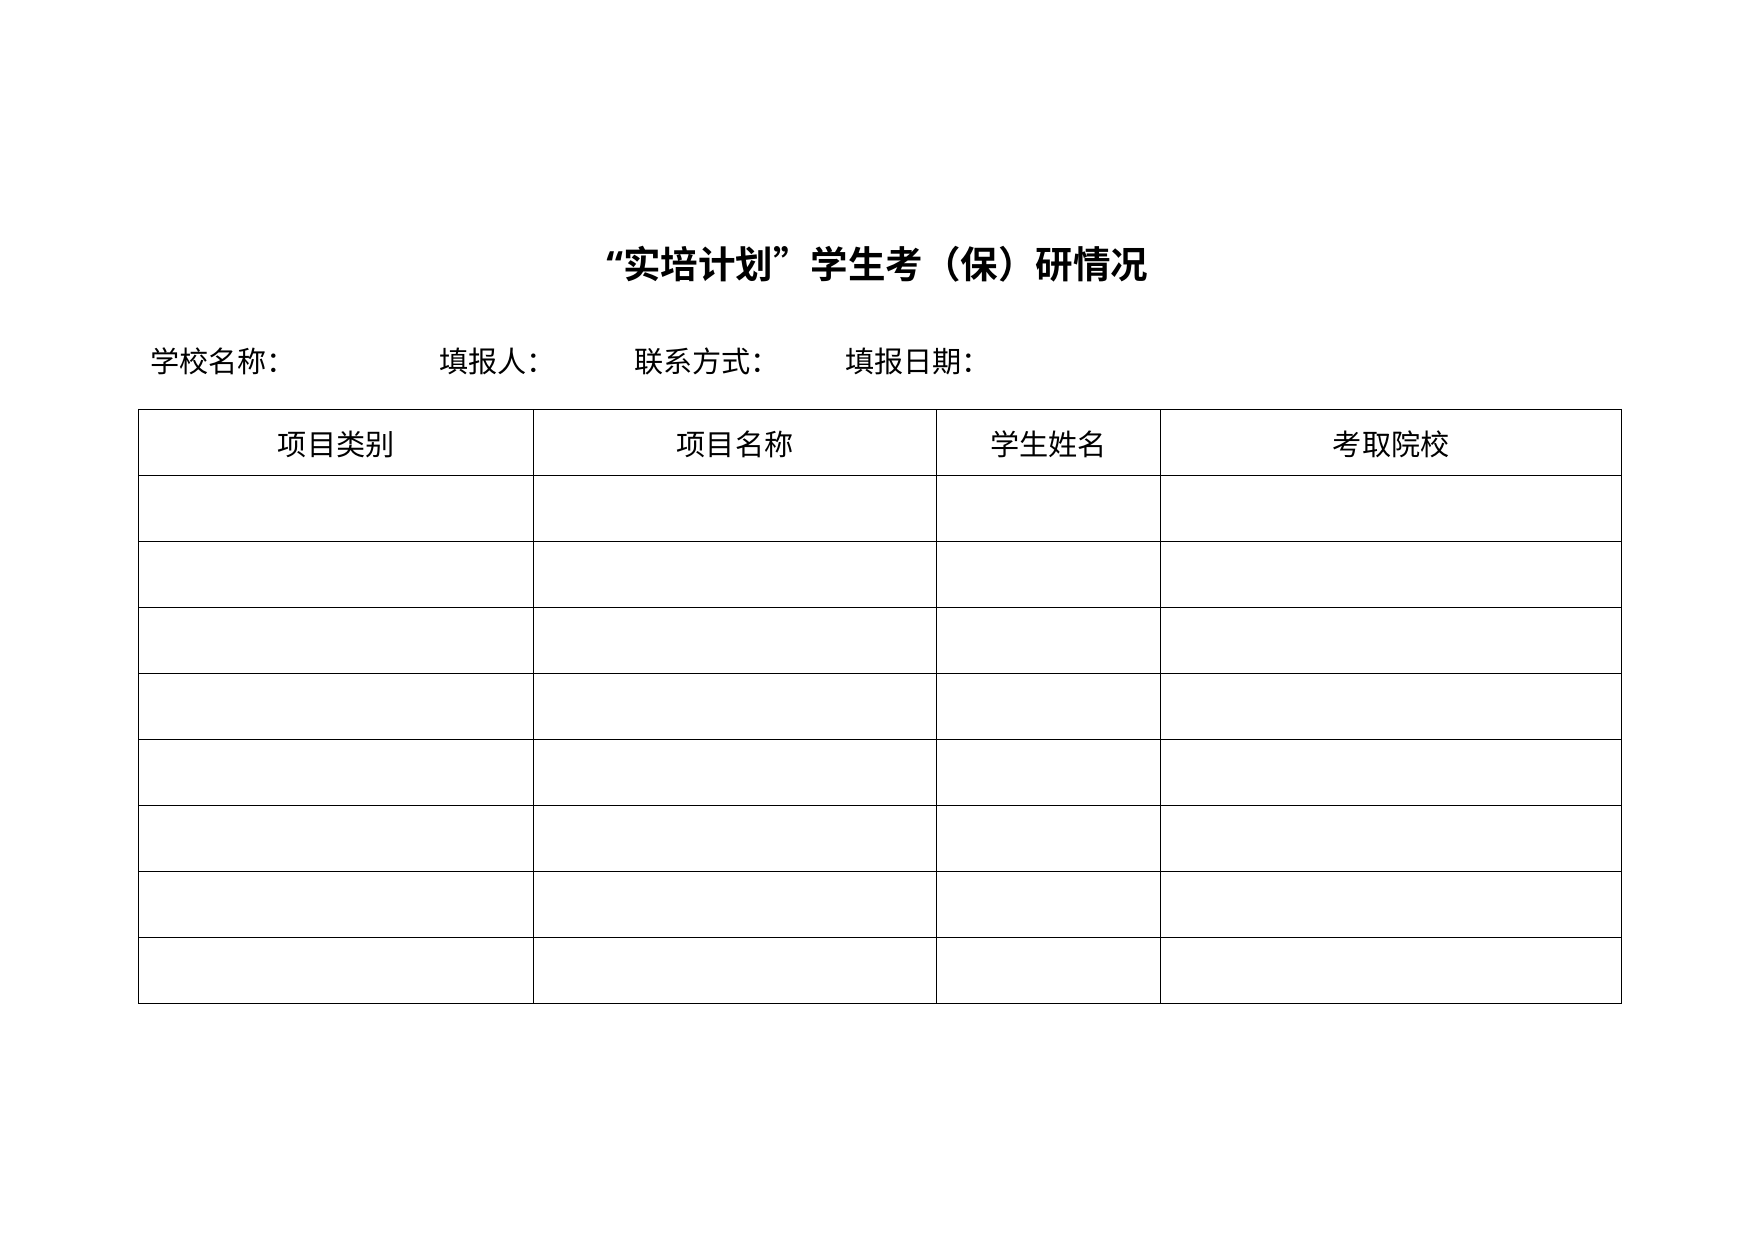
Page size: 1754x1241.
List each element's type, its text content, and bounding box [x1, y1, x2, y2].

table_cell [534, 674, 936, 739]
table_cell [534, 740, 936, 805]
table_cell [937, 542, 1160, 607]
table_header 学生姓名 [937, 410, 1160, 475]
table_cell [534, 938, 936, 1003]
table_cell [139, 542, 533, 607]
table_cell [937, 806, 1160, 871]
table_cell [139, 872, 533, 937]
table_cell [1161, 740, 1621, 805]
text 学校名称： 填报人： 联系方式： 填报日期： [150, 328, 1604, 393]
table_cell [937, 740, 1160, 805]
table_cell [534, 608, 936, 673]
table_header 项目类别 [139, 410, 533, 475]
table_cell [937, 872, 1160, 937]
table_cell [937, 608, 1160, 673]
table_cell [937, 938, 1160, 1003]
table_cell [1161, 608, 1621, 673]
table_cell [139, 938, 533, 1003]
table_cell [139, 608, 533, 673]
table_cell [937, 674, 1160, 739]
table_cell [534, 806, 936, 871]
table_cell [1161, 476, 1621, 541]
table_cell [1161, 674, 1621, 739]
table_cell [937, 476, 1160, 541]
table_cell [1161, 806, 1621, 871]
table_header 考取院校 [1161, 410, 1621, 475]
table_header 项目名称 [534, 410, 936, 475]
text “实培计划”学生考（保）研情况 [150, 230, 1604, 295]
table_cell [1161, 872, 1621, 937]
table_cell [1161, 938, 1621, 1003]
table_cell [534, 872, 936, 937]
table_cell [534, 476, 936, 541]
table_cell [139, 476, 533, 541]
table_cell [139, 740, 533, 805]
table_cell [534, 542, 936, 607]
table_cell [1161, 542, 1621, 607]
table_cell [139, 674, 533, 739]
table_cell [139, 806, 533, 871]
